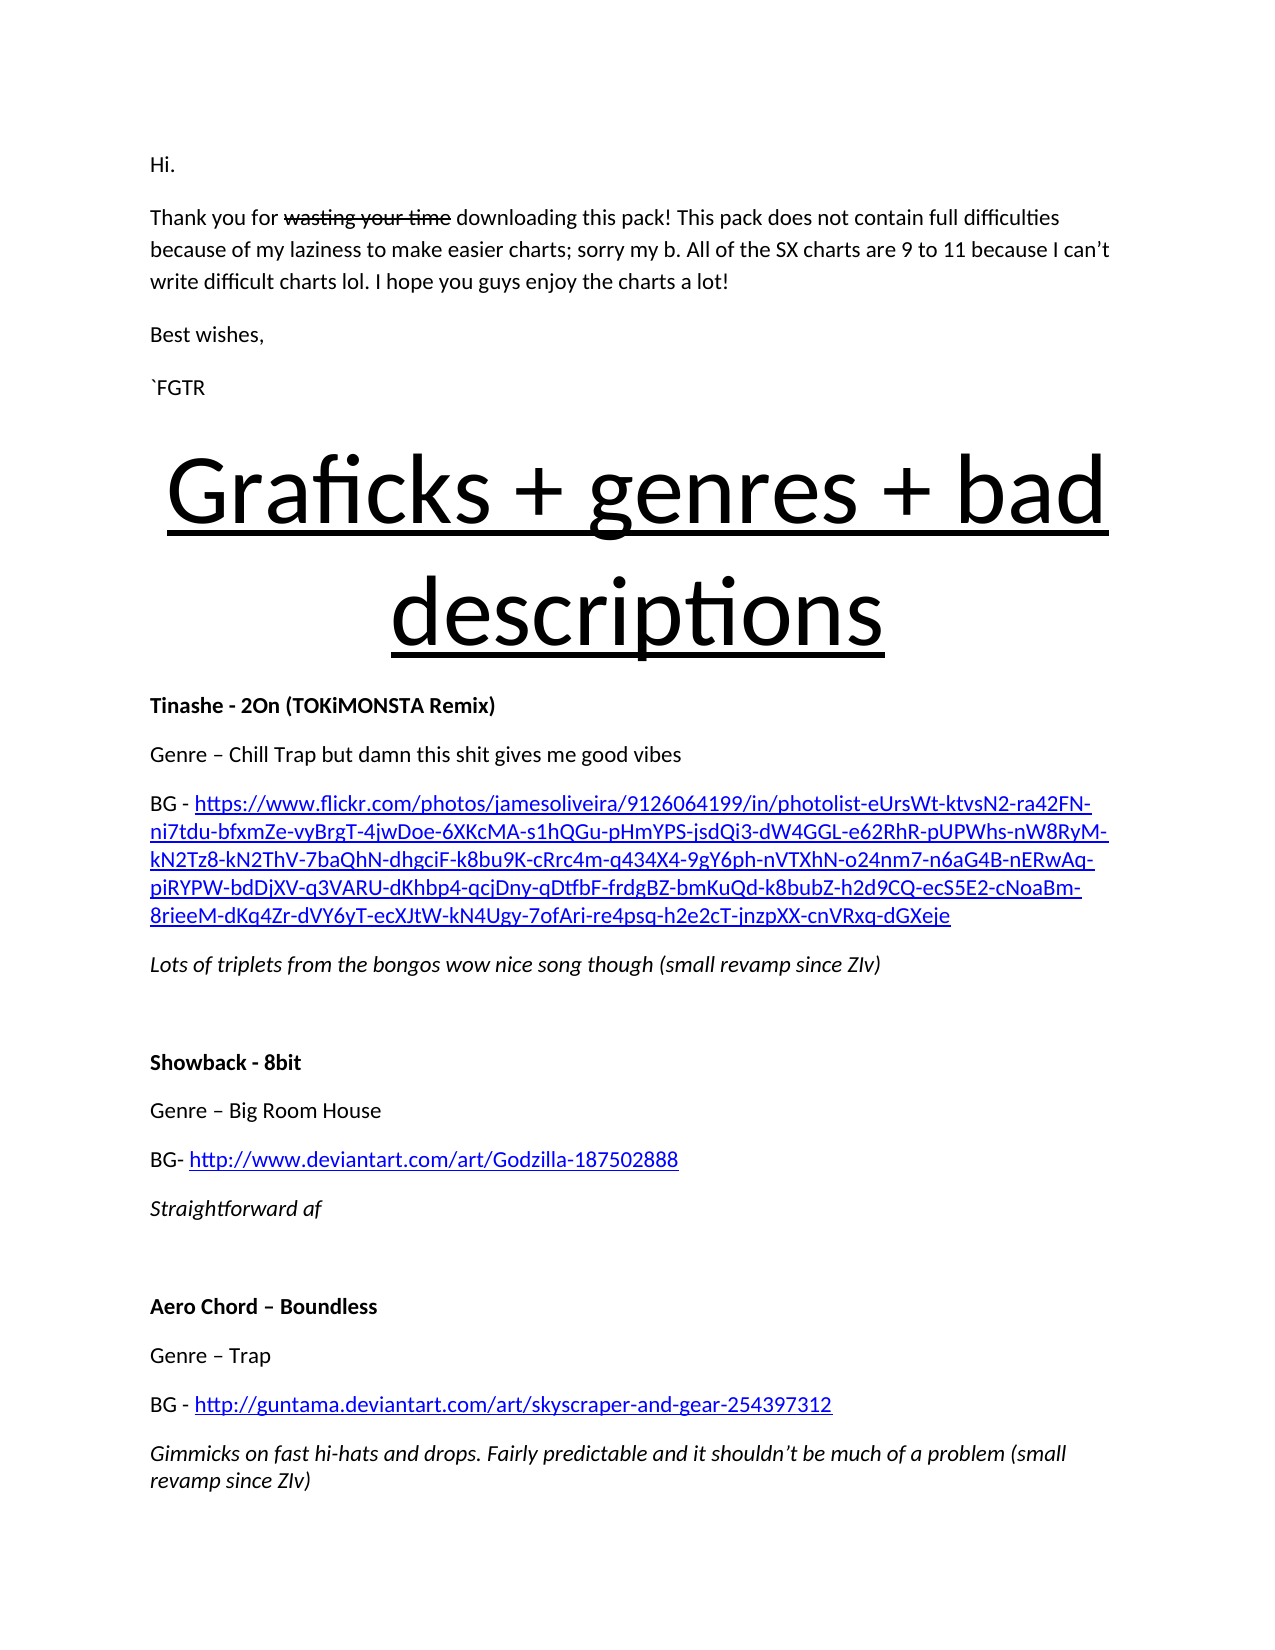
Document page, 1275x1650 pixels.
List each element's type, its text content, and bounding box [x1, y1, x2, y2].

text Hi. [150, 150, 1125, 178]
text Aero Chord – Boundless [150, 1292, 1125, 1320]
text BG - https://www.flickr.com/photos/jamesoliveira/9126064199/in/photolist-eUrsWt-ktvsN2-ra42FN-ni7tdu-bfxmZe-vyBrgT-4jwDoe-6XKcMA-s1hQGu-pHmYPS-jsdQi3-dW4GGL-e62RhR-pUPWhs-nW8RyM-kN2Tz8-kN2ThV-7baQhN-dhgciF-k8bu9K-cRrc4m-q434X4-9gY6ph-nVTXhN-o24nm7-n6aG4B-nERwAq-piRYPW-bdDjXV-q3VARU-dKhbp4-qcjDny-qDtfbF-frdgBZ-bmKuQd-k8bubZ-h2d9CQ-ecS5E2-cNoaBm-8rieeM-dKq4Zr-dVY6yT-ecXJtW-kN4Ugy-7ofAri-re4psq-h2e2cT-jnzpXX-cnVRxq-dGXeje [150, 789, 1125, 929]
text BG - http://guntama.deviantart.com/art/skyscraper-and-gear-254397312 [150, 1390, 1125, 1418]
text Best wishes, [150, 320, 1125, 348]
text BG- http://www.deviantart.com/art/Godzilla-187502888 [150, 1146, 1125, 1173]
text Graficks + genres + bad descriptions [150, 426, 1125, 671]
text Genre – Chill Trap but damn this shit gives me good vibes [150, 740, 1125, 768]
text Gimmicks on fast hi-hats and drops. Fairly predictable and it shouldn’t be much of a problem (small revamp since ZIv) [150, 1439, 1125, 1495]
text `FGTR [150, 373, 1125, 401]
text Genre – Trap [150, 1341, 1125, 1369]
text Thank you for wasting your time downloading this pack! This pack does not contain full difficulties because of my laziness to make easier charts; sorry my b. All of the SX charts are 9 to 11 because I can’t write difficult charts lol. I hope you guys enjoy the charts a lot! [150, 203, 1125, 295]
text Showback - 8bit [150, 1048, 1125, 1076]
text Tinashe - 2On (TOKiMONSTA Remix) [150, 691, 1125, 719]
text Lots of triplets from the bongos wow nice song though (small revamp since ZIv) [150, 950, 1125, 978]
text Straightforward af [150, 1194, 1125, 1222]
text Genre – Big Room House [150, 1097, 1125, 1125]
